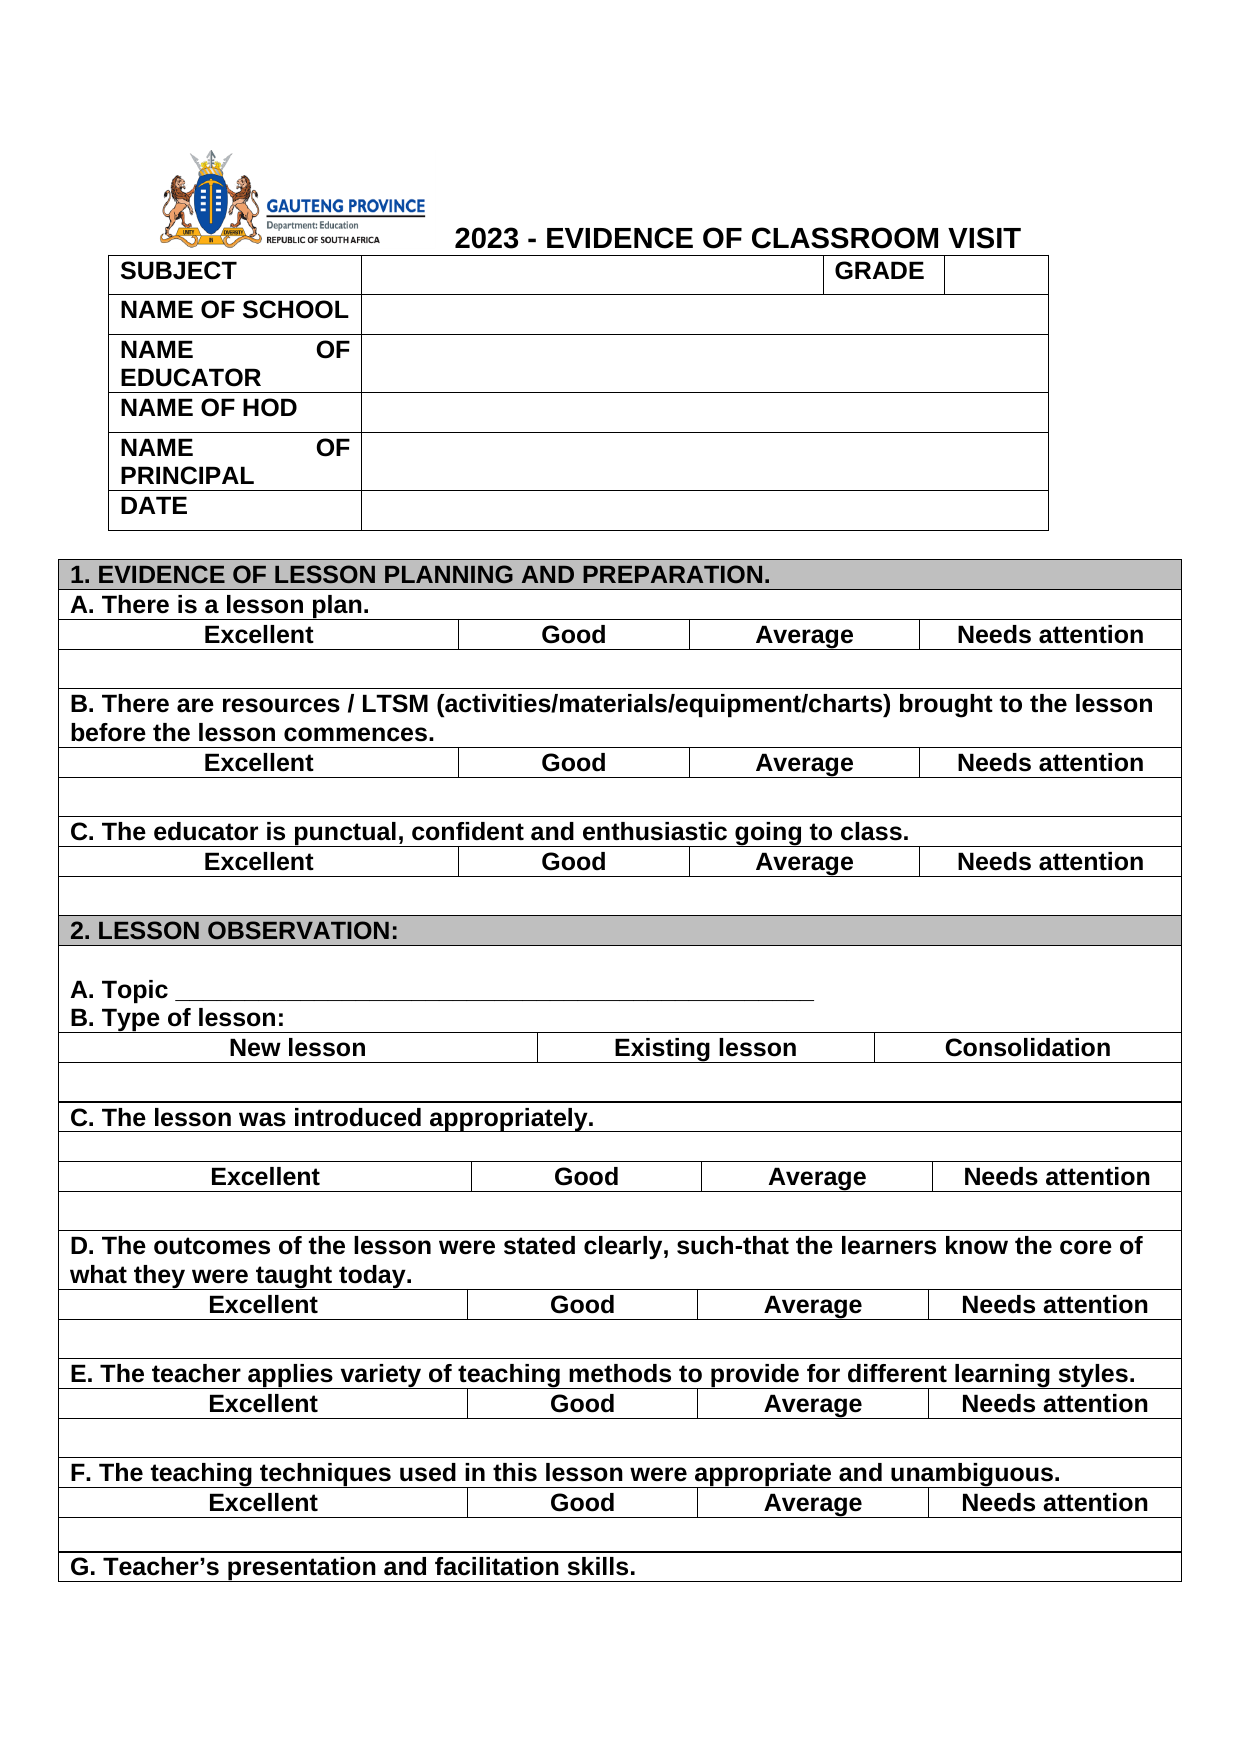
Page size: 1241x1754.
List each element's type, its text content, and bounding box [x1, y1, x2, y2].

table_cell Excellent [59, 1162, 471, 1191]
table_cell [59, 1320, 1181, 1358]
table_cell Consolidation [875, 1033, 1181, 1062]
table_header GRADE [824, 256, 944, 294]
table_cell New lesson [59, 1033, 537, 1062]
table_cell [362, 335, 1048, 392]
table_cell Needs attention [929, 1290, 1181, 1319]
table_cell A. There is a lesson plan. [59, 590, 1181, 619]
table_cell NAME OF HOD [109, 393, 361, 432]
table_cell Average [702, 1162, 932, 1191]
table_cell D. The outcomes of the lesson were stated clearly, such-that the learners know the core of what they were taught today. [59, 1231, 1181, 1289]
table_cell Excellent [59, 748, 458, 777]
table_cell Good [468, 1290, 697, 1319]
table_header 1. EVIDENCE OF LESSON PLANNING AND PREPARATION. [59, 560, 1181, 589]
table_cell E. The teacher applies variety of teaching methods to provide for different learning styles. [59, 1359, 1181, 1388]
table_cell Excellent [59, 1389, 467, 1418]
table_cell Average [698, 1488, 928, 1517]
table_cell Needs attention [933, 1162, 1181, 1191]
table_cell NAME OF PRINCIPAL [109, 433, 361, 490]
table_cell 2. LESSON OBSERVATION: [59, 916, 1181, 945]
table_cell [59, 1419, 1181, 1457]
table_header SUBJECT [109, 256, 361, 294]
table_cell Good [468, 1488, 697, 1517]
table_cell Excellent [59, 620, 458, 649]
table_cell [362, 295, 1048, 333]
table_cell [59, 1192, 1181, 1230]
table_cell Good [468, 1389, 697, 1418]
table_cell Average [698, 1290, 928, 1319]
table_cell [59, 1132, 1181, 1161]
table_cell Average [690, 847, 919, 876]
table_cell C. The lesson was introduced appropriately. [59, 1103, 1181, 1131]
table_cell Excellent [59, 1290, 467, 1319]
table_header [945, 256, 1048, 294]
table_cell NAME OF EDUCATOR [109, 335, 361, 392]
table_cell G. Teacher’s presentation and facilitation skills. [59, 1553, 1181, 1581]
table_cell [59, 1518, 1181, 1551]
table_cell Excellent [59, 847, 458, 876]
table_header [362, 256, 823, 294]
table_cell Average [690, 748, 919, 777]
table_cell Average [690, 620, 919, 649]
table_cell Existing lesson [538, 1033, 874, 1062]
table_cell Needs attention [920, 620, 1181, 649]
table_cell NAME OF SCHOOL [109, 295, 361, 333]
table_cell Excellent [59, 1488, 467, 1517]
table_cell F. The teaching techniques used in this lesson were appropriate and unambiguous. [59, 1458, 1181, 1487]
table_cell DATE [109, 491, 361, 529]
table_cell Needs attention [920, 748, 1181, 777]
table_cell [59, 1063, 1181, 1101]
table_cell [362, 491, 1048, 529]
table_cell Needs attention [929, 1488, 1181, 1517]
table_cell Good [459, 847, 689, 876]
picture [159, 150, 436, 249]
table_cell Needs attention [929, 1389, 1181, 1418]
table_cell [59, 778, 1181, 816]
table_cell Needs attention [920, 847, 1181, 876]
table_cell [362, 433, 1048, 490]
table_cell A. Topic ______________________________________________ B. Type of lesson: [59, 946, 1181, 1032]
table_cell C. The educator is punctual, confident and enthusiastic going to class. [59, 817, 1181, 846]
table_cell [362, 393, 1048, 432]
table_cell Good [472, 1162, 701, 1191]
table_cell Good [459, 748, 689, 777]
table_cell Average [698, 1389, 928, 1418]
table_cell [59, 877, 1181, 915]
table_cell [59, 650, 1181, 688]
table_cell Good [459, 620, 689, 649]
table_cell B. There are resources / LTSM (activities/materials/equipment/charts) brought to the lesson before the lesson commences. [59, 689, 1181, 747]
